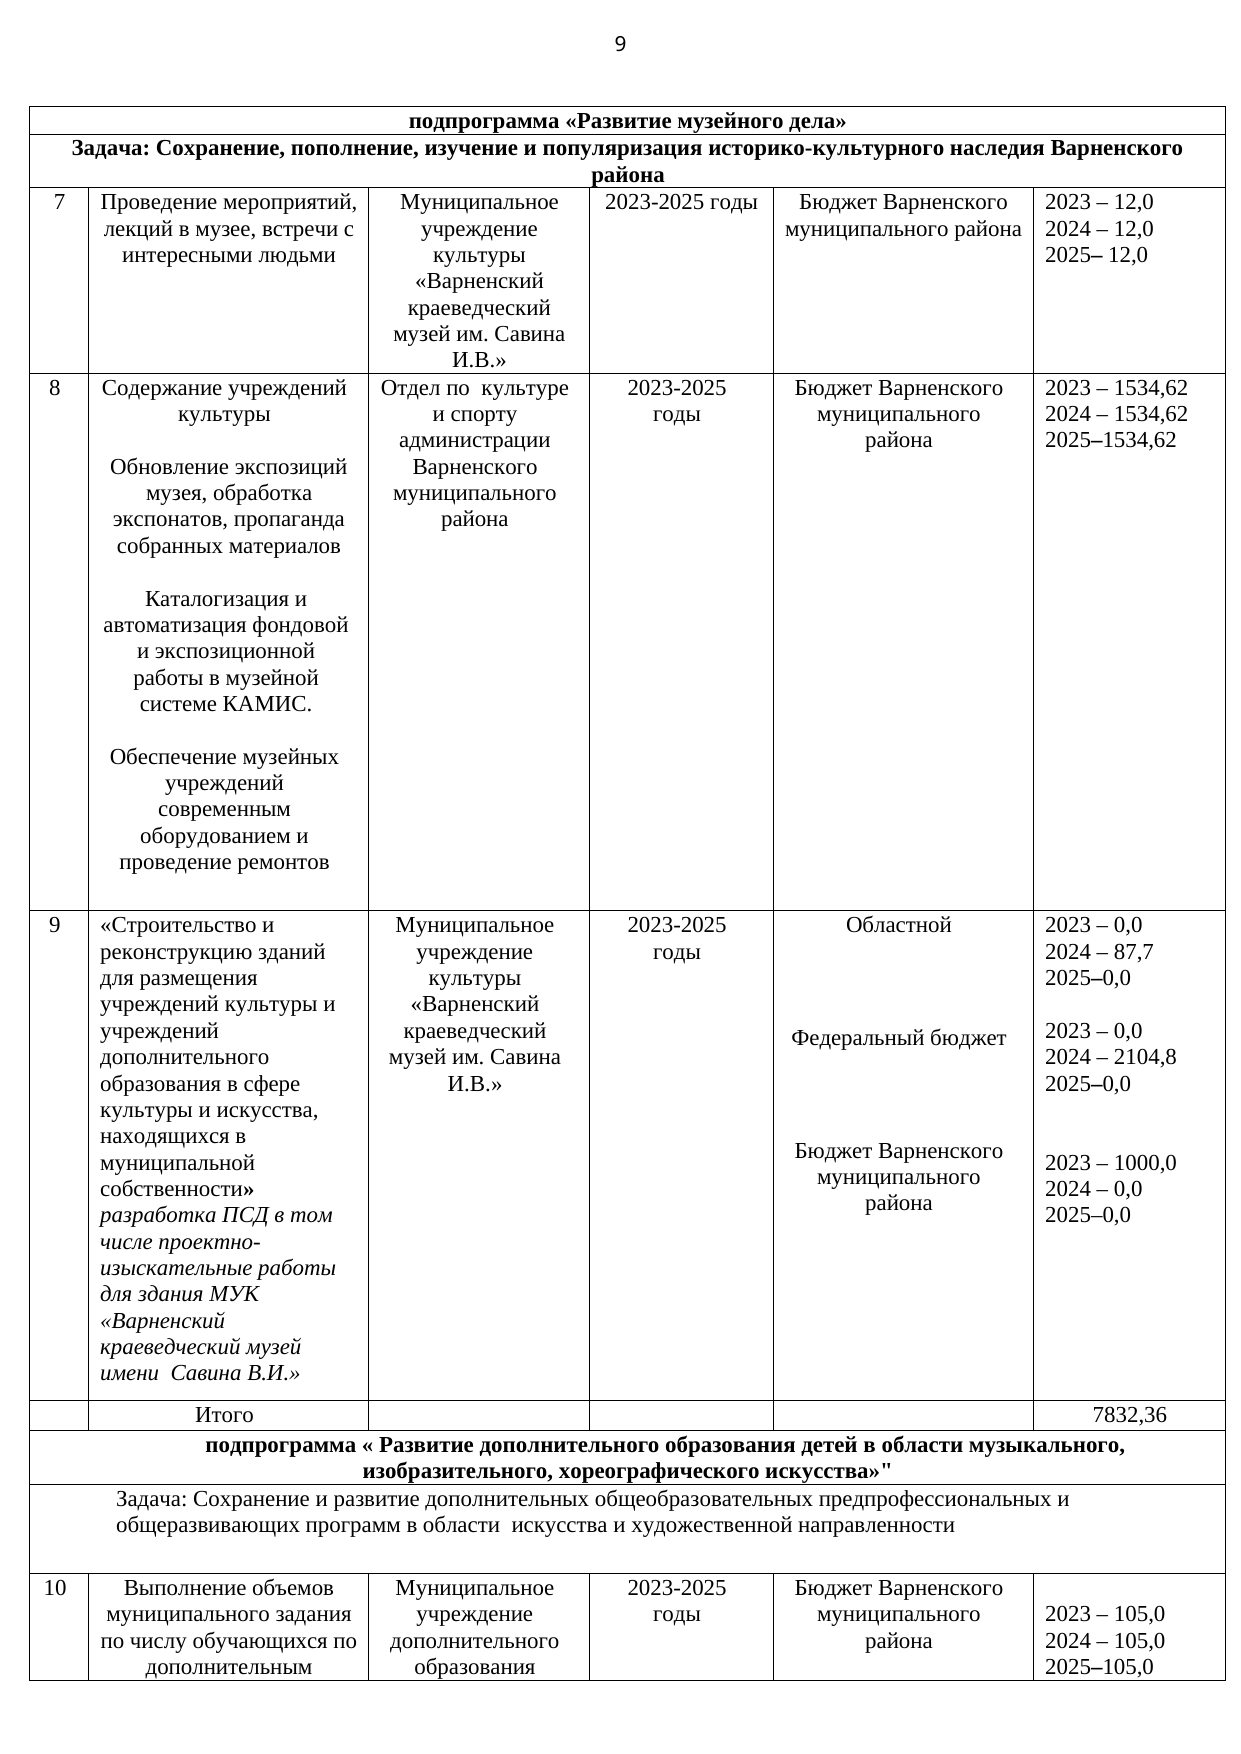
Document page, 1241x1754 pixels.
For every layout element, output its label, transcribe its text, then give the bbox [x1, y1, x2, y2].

table_cell 9 [30, 911, 88, 1400]
table_cell Задача: Сохранение и развитие дополнительных общеобразовательных предпрофессиональных и общеразвивающих программ в области искусства и художественной направленности [30, 1485, 1225, 1573]
table_cell Отдел по культуре и спорту администрации Варненского муниципального района [369, 374, 589, 910]
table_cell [89, 1574, 368, 1679]
table_cell 10 [30, 1574, 88, 1679]
table_cell Содержание учреждений культуры Обновление экспозиций музея, обработка экспонатов, пропаганда собранных материалов Каталогизация и автоматизация фондовой и экспозиционной работы в музейной системе КАМИС. Обеспечение музейных учреждений современным оборудованием и проведение ремонтов [89, 374, 368, 910]
table_cell Проведение мероприятий, лекций в музее, встречи с интересными людьми [89, 188, 368, 373]
table_cell Муниципальное учреждение культуры «Варненский краеведческий музей им. Савина И.В.» [369, 188, 589, 373]
table_cell «Строительство и реконструкцию зданий для размещения учреждений культуры и учреждений дополнительного образования в сфере культуры и искусства, находящихся в муниципальной собственности» разработка ПСД в том числе проектно-изыскательные работы для здания МУК «Варненский краеведческий музей имени Савина В.И.» [89, 911, 368, 1400]
table_cell [369, 1401, 589, 1430]
table_cell 2023-2025 годы [590, 188, 773, 373]
table_cell Муниципальное учреждение культуры «Варненский краеведческий музей им. Савина И.В.» [369, 911, 589, 1400]
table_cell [369, 1574, 589, 1679]
table_cell Областной Федеральный бюджет Бюджет Варненского муниципального района [774, 911, 1033, 1400]
table_cell 7832,36 [1034, 1401, 1225, 1430]
table_cell 2023-2025 годы [590, 374, 773, 910]
table_cell подпрограмма « Развитие дополнительного образования детей в области музыкального, изобразительного, хореографического искусства»" [30, 1431, 1225, 1484]
table_cell 2023 – 1534,62 2024 – 1534,62 2025–1534,62 [1034, 374, 1225, 910]
table_cell 2023-2025 годы [590, 1574, 773, 1679]
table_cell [774, 1574, 1033, 1679]
table_cell 8 [30, 374, 88, 910]
table_cell [774, 1401, 1033, 1430]
table_cell 7 [30, 188, 88, 373]
table_cell Задача: Сохранение, пополнение, изучение и популяризация историко-культурного наследия Варненского района [30, 135, 1225, 187]
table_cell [1034, 1574, 1225, 1679]
table_cell Бюджет Варненского муниципального района [774, 188, 1033, 373]
table_cell [590, 1401, 773, 1430]
table_cell Итого [89, 1401, 368, 1430]
table_cell [30, 1401, 88, 1430]
table_cell подпрограмма «Развитие музейного дела» [30, 107, 1225, 133]
table_cell 2023-2025 годы [590, 911, 773, 1400]
table_cell 2023 – 0,0 2024 – 87,7 2025–0,0 2023 – 0,0 2024 – 2104,8 2025–0,0 2023 – 1000,0 2024 – 0,0 2025–0,0 [1034, 911, 1225, 1400]
table_cell Бюджет Варненского муниципального района [774, 374, 1033, 910]
table_cell 2023 – 12,0 2024 – 12,0 2025– 12,0 [1034, 188, 1225, 373]
